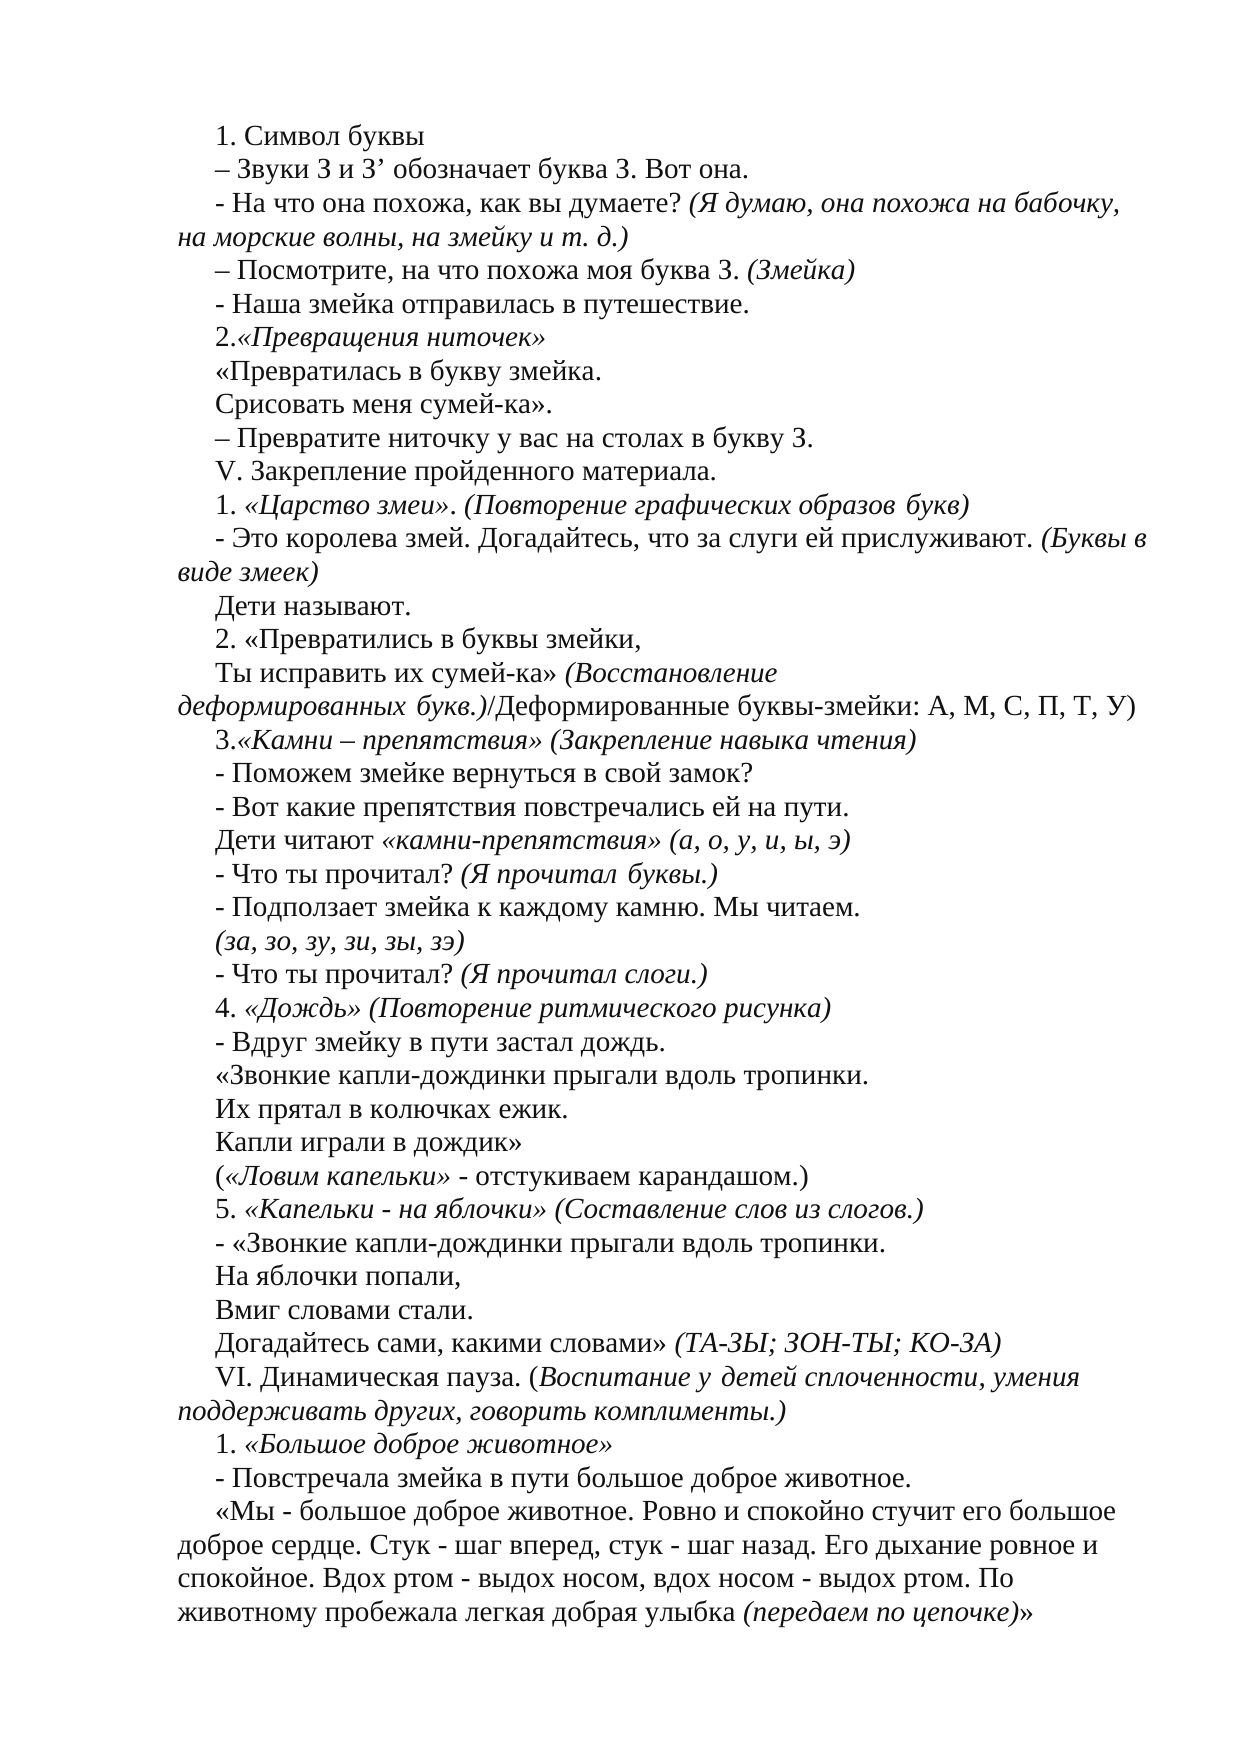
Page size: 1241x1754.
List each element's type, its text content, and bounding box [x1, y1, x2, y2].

text Капли играли в дождик» [177, 1124, 1152, 1158]
text 2. «Превратились в буквы змейки, [177, 621, 1152, 655]
text Срисовать меня сумей-ка». [177, 386, 1152, 420]
text Их прятал в колючках ежик. [177, 1091, 1152, 1124]
text Дети называют. [177, 588, 1152, 621]
text - Это королева змей. Догадайтесь, что за слуги ей прислуживают. (Буквы в виде змеек) [177, 521, 1152, 588]
text - Вдруг змейку в пути застал дождь. [177, 1024, 1152, 1057]
text - Подползает змейка к каждому камню. Мы читаем. [177, 889, 1152, 923]
text VI. Динамическая пауза. (Воспитание у детей сплоченности, умения поддерживать других, говорить комплименты.) [177, 1359, 1152, 1426]
text «Мы - большое доброе животное. Ровно и спокойно стучит его большое доброе сердце. Стук - шаг вперед, стук - шаг назад. Его дыхание ровное и спокойное. Вдох ртом - выдох носом, вдох носом - выдох ртом. По животному пробежала легкая добрая улыбка (передаем по цепочке)» [177, 1493, 1152, 1627]
text 1. «Царство змеи». (Повторение графических образов букв) [177, 487, 1152, 521]
text Догадайтесь сами, какими словами» (ТА-ЗЫ; ЗОН-ТЫ; КО-ЗА) [177, 1326, 1152, 1359]
text (за, зо, зу, зи, зы, зэ) [177, 923, 1152, 957]
text Вмиг словами стали. [177, 1292, 1152, 1326]
text - Повстречала змейка в пути большое доброе животное. [177, 1460, 1152, 1493]
text 3.«Камни – препятствия» (Закрепление навыка чтения) [177, 722, 1152, 755]
text «Превратилась в букву змейка. [177, 353, 1152, 386]
text Ты исправить их сумей-ка» (Восстановление деформированных букв.)/Деформированные буквы-змейки: А, М, С, П, Т, У) [177, 655, 1152, 722]
text – Посмотрите, на что похожа моя буква З. (Змейка) [177, 252, 1152, 286]
text – Звуки З и З’ обозначает буква З. Вот она. [177, 152, 1152, 185]
text 2.«Превращения ниточек» [177, 319, 1152, 353]
text V. Закрепление пройденного материала. [177, 453, 1152, 487]
text На яблочки попали, [177, 1258, 1152, 1292]
text – Превратите ниточку у вас на столах в букву З. [177, 420, 1152, 453]
text - Наша змейка отправилась в путешествие. [177, 286, 1152, 319]
text («Ловим капельки» - отстукиваем карандашом.) [177, 1158, 1152, 1191]
text 4. «Дождь» (Повторение ритмического рисунка) [177, 990, 1152, 1024]
text - Что ты прочитал? (Я прочитал слоги.) [177, 957, 1152, 990]
text 5. «Капельки - на яблочки» (Составление слов из слогов.) [177, 1191, 1152, 1225]
text Дети читают «камни-препятствия» (а, о, у, и, ы, э) [177, 822, 1152, 856]
text - Поможем змейке вернуться в свой замок? [177, 755, 1152, 789]
text - Вот какие препятствия повстречались ей на пути. [177, 789, 1152, 822]
text - «Звонкие капли-дождинки прыгали вдоль тропинки. [177, 1225, 1152, 1258]
text 1. «Большое доброе животное» [177, 1426, 1152, 1460]
text - На что она похожа, как вы думаете? (Я думаю, она похожа на бабочку, на морские волны, на змейку и т. д.) [177, 185, 1152, 252]
text «Звонкие капли-дождинки прыгали вдоль тропинки. [177, 1057, 1152, 1091]
text 1. Символ буквы [177, 118, 1152, 152]
text - Что ты прочитал? (Я прочитал буквы.) [177, 856, 1152, 889]
